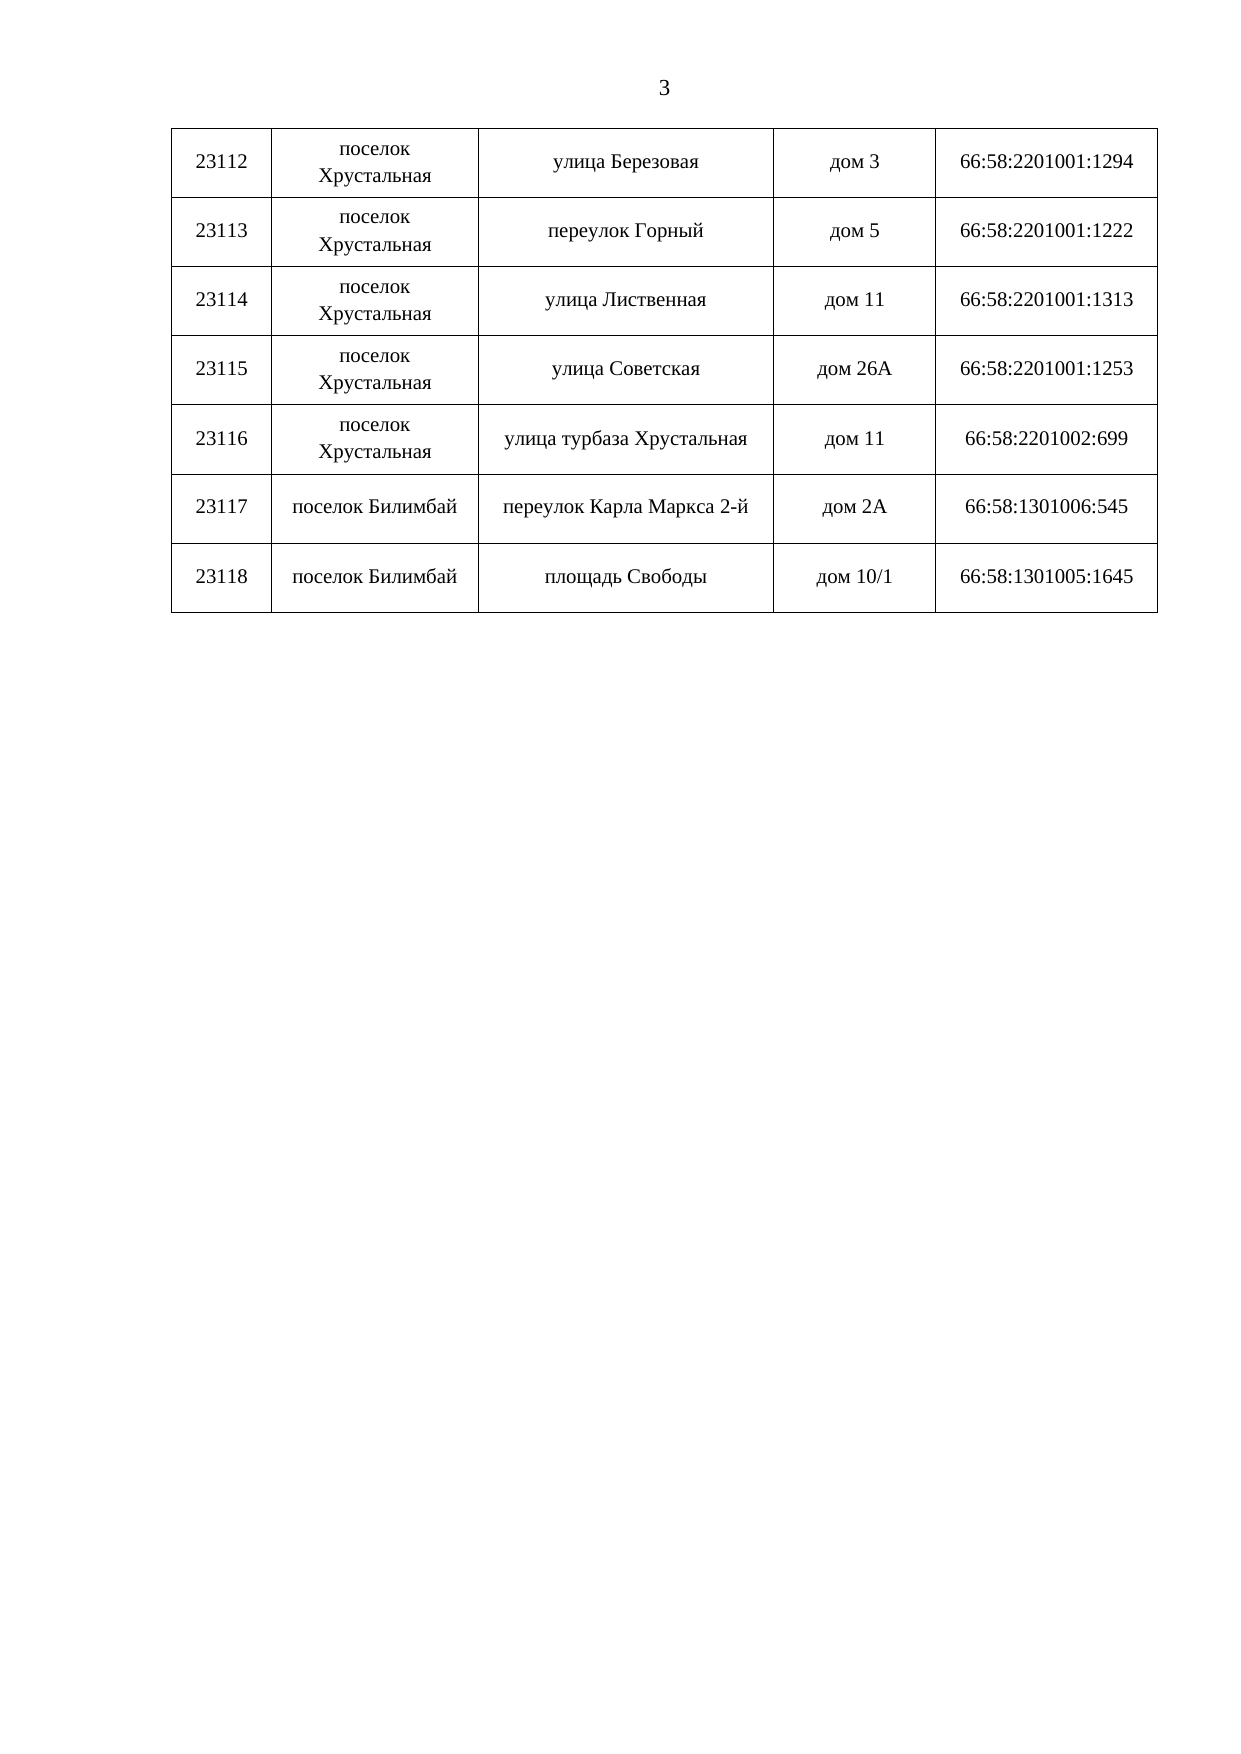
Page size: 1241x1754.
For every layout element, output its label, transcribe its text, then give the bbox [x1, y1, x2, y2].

table_cell поселок Хрустальная [272, 405, 478, 473]
table_cell дом 2А [774, 475, 935, 542]
table_cell дом 11 [774, 267, 935, 335]
table_cell 23117 [172, 475, 271, 542]
table_cell 66:58:2201002:699 [936, 405, 1157, 473]
table_cell 66:58:1301005:1645 [936, 544, 1157, 612]
table_cell 66:58:2201001:1313 [936, 267, 1157, 335]
table_cell дом 3 [774, 129, 935, 197]
table_cell дом 26А [774, 336, 935, 404]
table_cell 66:58:2201001:1294 [936, 129, 1157, 197]
table_cell дом 10/1 [774, 544, 935, 612]
table_cell поселок Билимбай [272, 544, 478, 612]
table_cell площадь Свободы [479, 544, 773, 612]
table_cell 23118 [172, 544, 271, 612]
table_cell 23114 [172, 267, 271, 335]
table_cell 66:58:1301006:545 [936, 475, 1157, 542]
table_cell поселок Хрустальная [272, 336, 478, 404]
table_cell дом 11 [774, 405, 935, 473]
table_cell дом 5 [774, 198, 935, 266]
table_cell поселок Билимбай [272, 475, 478, 542]
table_cell переулок Горный [479, 198, 773, 266]
table_cell поселок Хрустальная [272, 267, 478, 335]
table_cell переулок Карла Маркса 2-й [479, 475, 773, 542]
table_cell 23116 [172, 405, 271, 473]
table_cell 23112 [172, 129, 271, 197]
table_cell улица Лиственная [479, 267, 773, 335]
table_cell 23115 [172, 336, 271, 404]
table_cell 66:58:2201001:1222 [936, 198, 1157, 266]
table_cell поселок Хрустальная [272, 129, 478, 197]
table_cell поселок Хрустальная [272, 198, 478, 266]
table_cell улица Советская [479, 336, 773, 404]
table_cell улица Березовая [479, 129, 773, 197]
table_cell улица турбаза Хрустальная [479, 405, 773, 473]
table_cell 23113 [172, 198, 271, 266]
table_cell 66:58:2201001:1253 [936, 336, 1157, 404]
